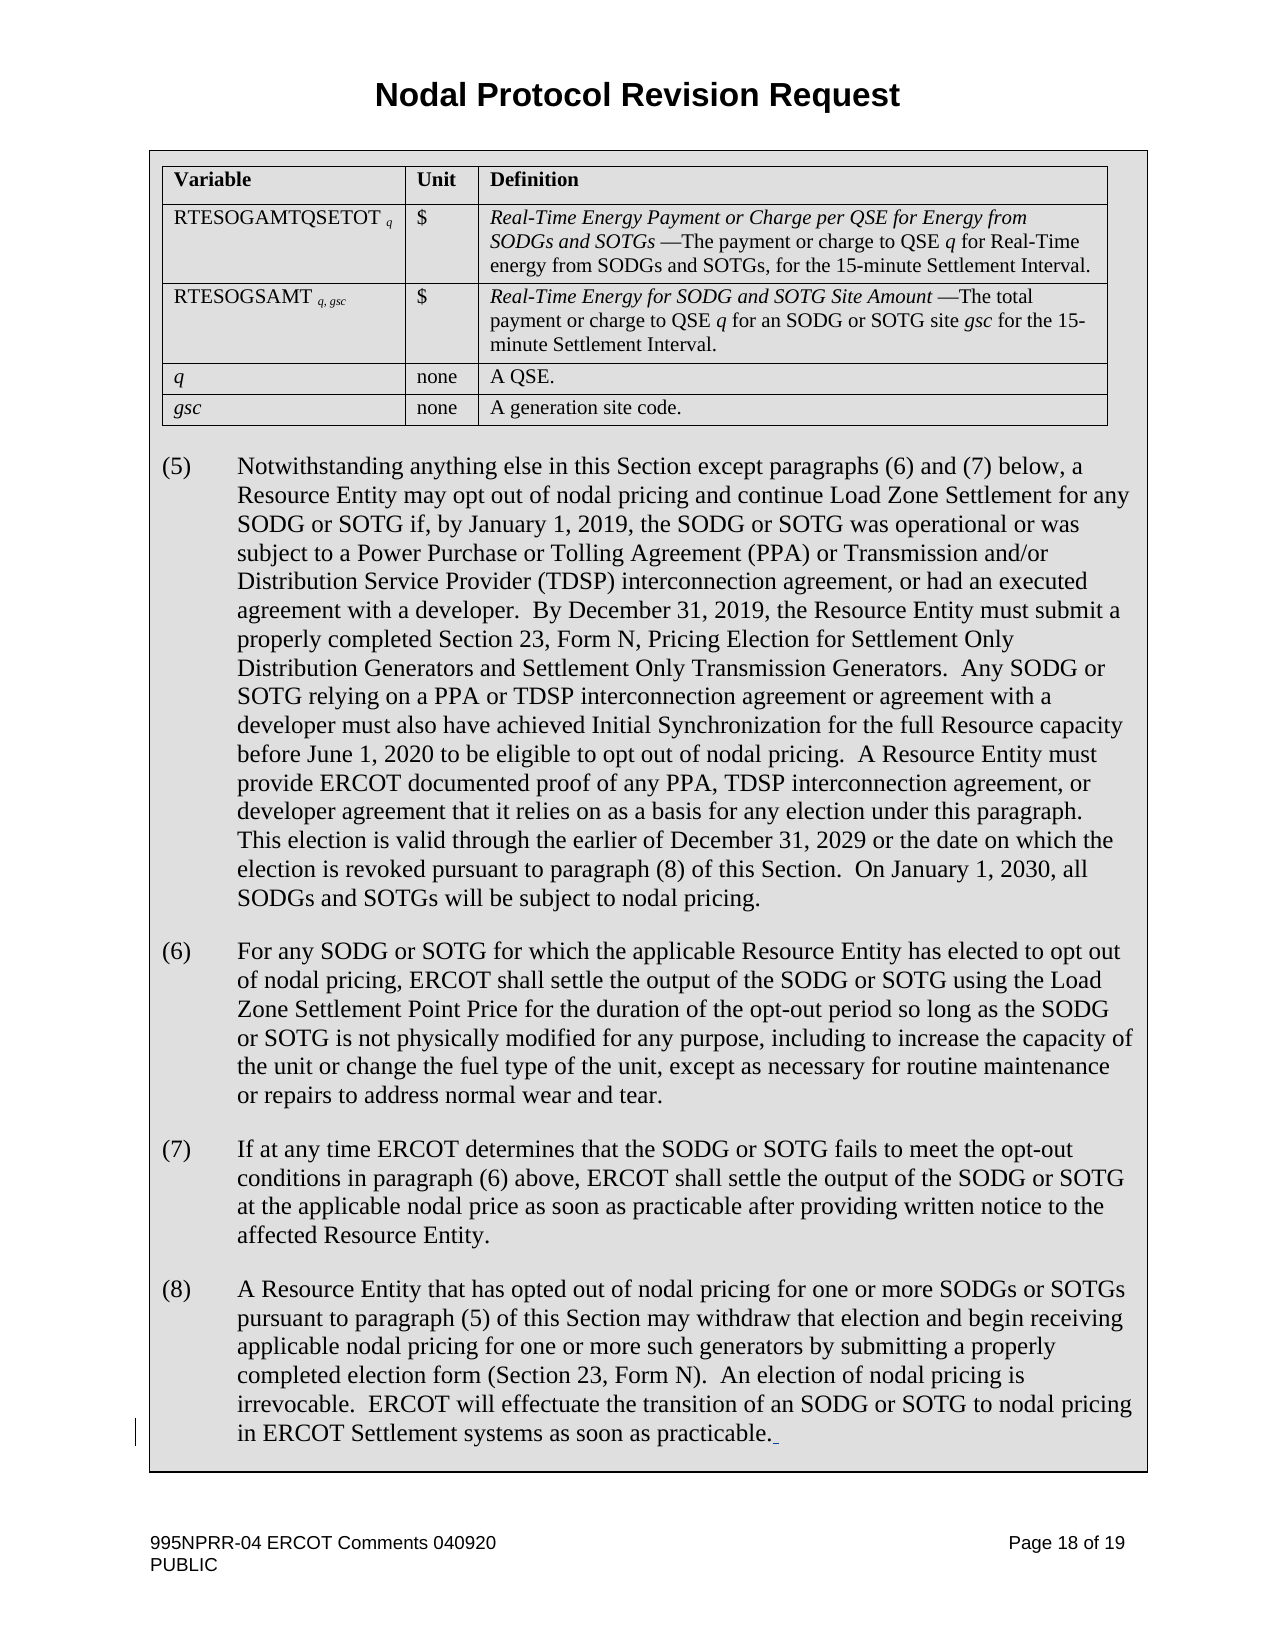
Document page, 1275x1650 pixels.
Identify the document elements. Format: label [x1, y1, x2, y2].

table_header [150, 151, 1147, 1471]
